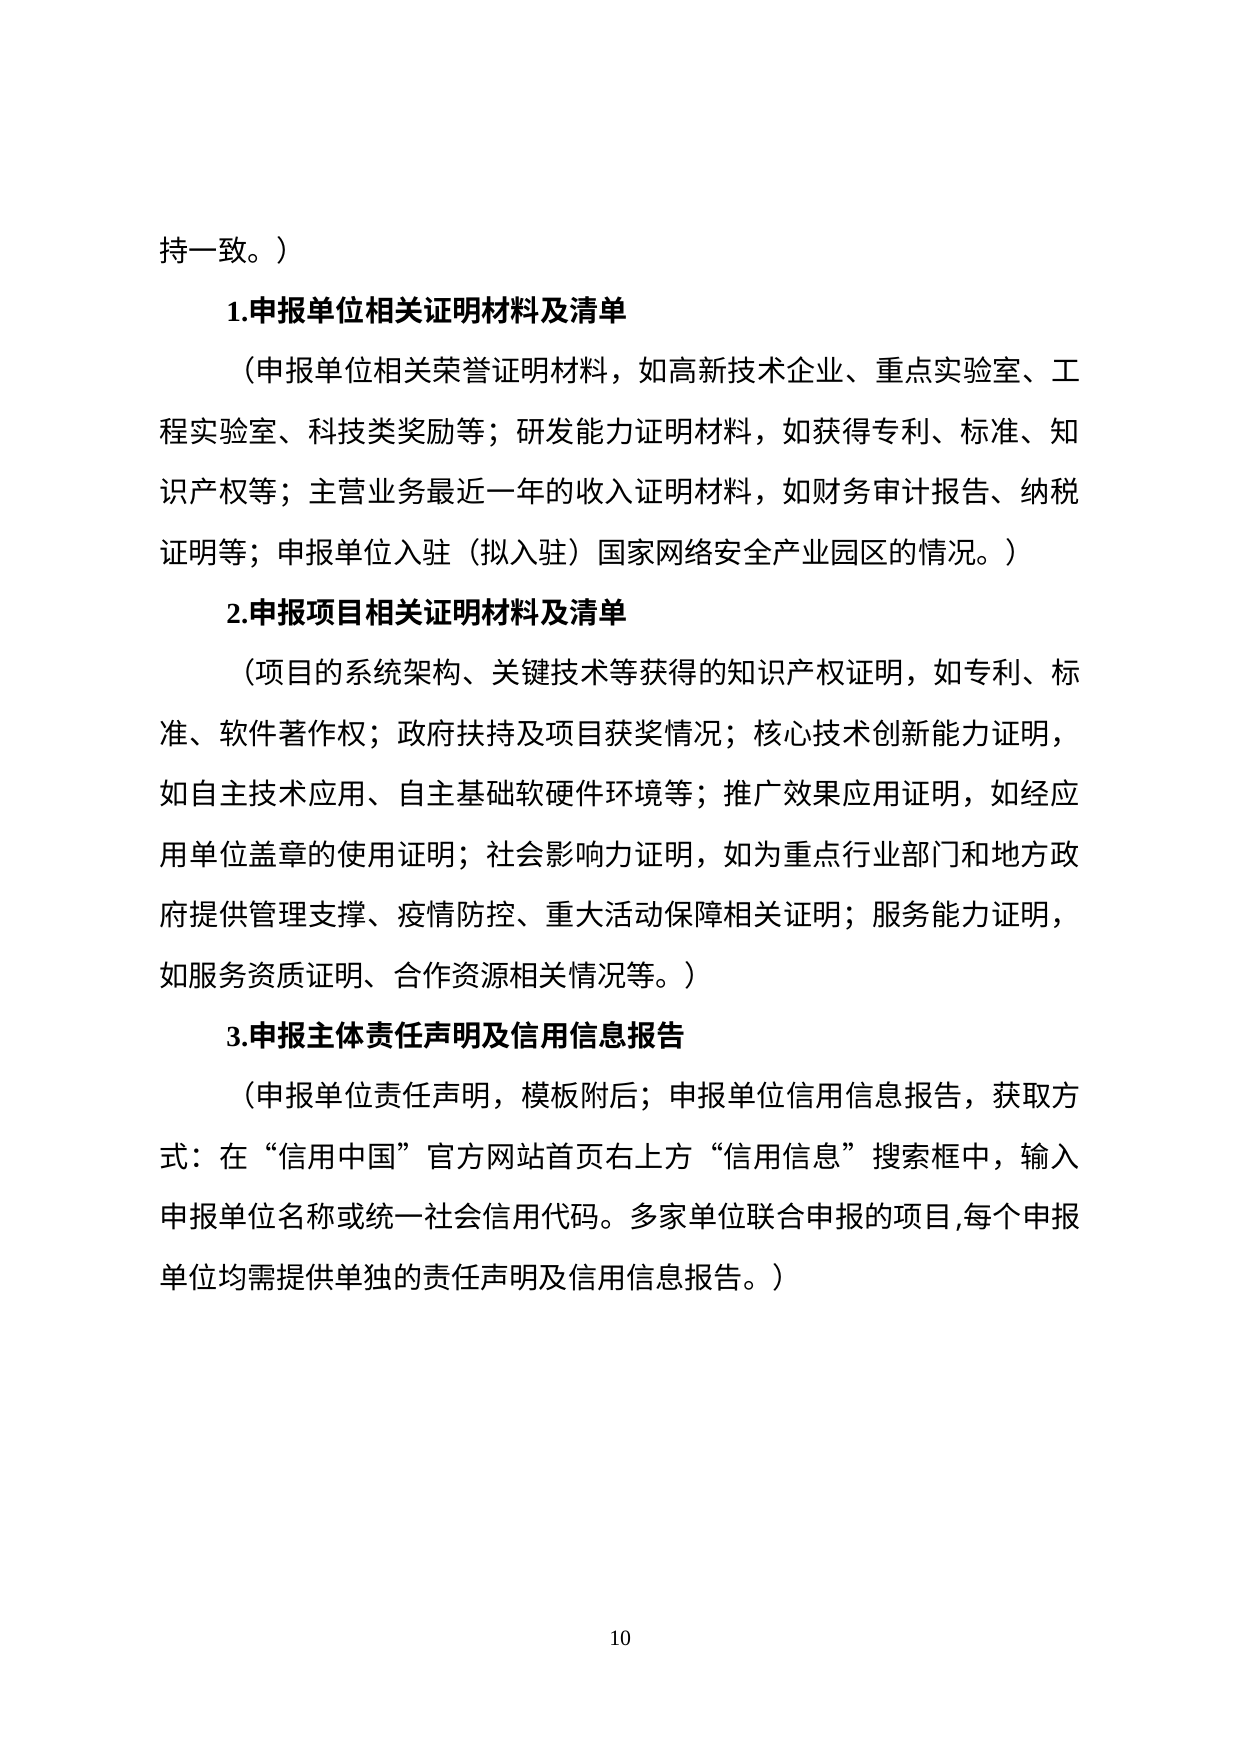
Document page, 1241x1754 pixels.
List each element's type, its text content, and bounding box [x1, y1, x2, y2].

text 1.申报单位相关证明材料及清单 [159, 273, 1081, 333]
text （申报单位相关荣誉证明材料，如高新技术企业、重点实验室、工程实验室、科技类奖励等；研发能力证明材料，如获得专利、标准、知识产权等；主营业务最近一年的收入证明材料，如财务审计报告、纳税证明等；申报单位入驻（拟入驻）国家网络安全产业园区的情况。） [159, 333, 1081, 575]
text （申报单位责任声明，模板附后；申报单位信用信息报告，获取方式：在“信用中国”官方网站首页右上方“信用信息”搜索框中，输入申报单位名称或统一社会信用代码。多家单位联合申报的项目,每个申报单位均需提供单独的责任声明及信用信息报告。） [159, 1058, 1081, 1300]
text （项目的系统架构、关键技术等获得的知识产权证明，如专利、标准、软件著作权；政府扶持及项目获奖情况；核心技术创新能力证明，如自主技术应用、自主基础软硬件环境等；推广效果应用证明，如经应用单位盖章的使用证明；社会影响力证明，如为重点行业部门和地方政府提供管理支撑、疫情防控、重大活动保障相关证明；服务能力证明，如服务资质证明、合作资源相关情况等。） [159, 636, 1081, 998]
text 3.申报主体责任声明及信用信息报告 [159, 998, 1081, 1058]
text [159, 213, 1081, 273]
text 2.申报项目相关证明材料及清单 [159, 575, 1081, 636]
